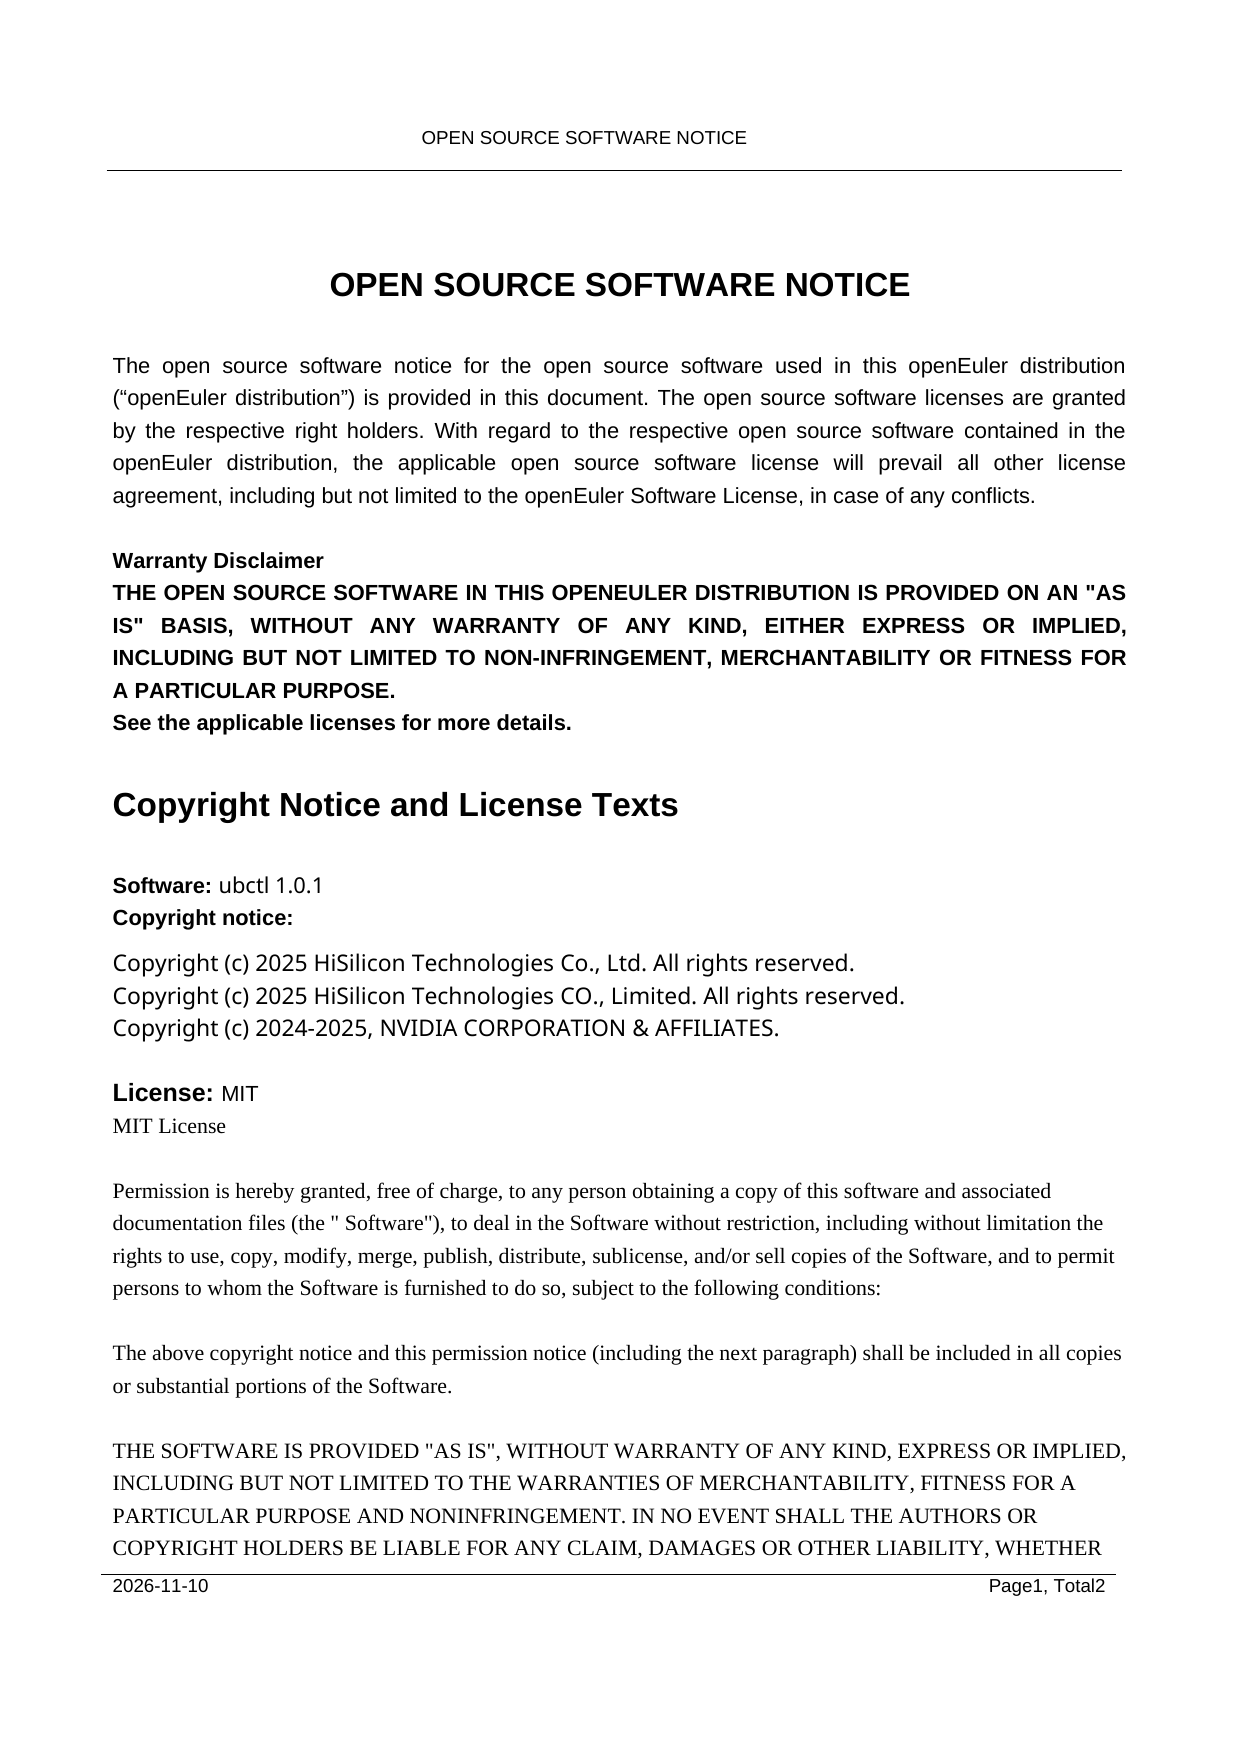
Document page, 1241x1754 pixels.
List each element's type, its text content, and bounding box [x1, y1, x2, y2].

text The open source software notice for the open source software used in this openEuler distribution (“openEuler distribution”) is provided in this document. The open source software licenses are granted by the respective right holders. With regard to the respective open source software contained in the openEuler distribution, the applicable open source software license will prevail all other license agreement, including but not limited to the openEuler Software License, in case of any conflicts. [112, 349, 1128, 511]
text Warranty Disclaimer [112, 544, 1128, 576]
text Copyright notice: [112, 901, 1128, 934]
text THE OPEN SOURCE SOFTWARE IN THIS OPENEULER DISTRIBUTION IS PROVIDED ON AN "AS IS" BASIS, WITHOUT ANY WARRANTY OF ANY KIND, EITHER EXPRESS OR IMPLIED, INCLUDING BUT NOT LIMITED TO NON-INFRINGEMENT, MERCHANTABILITY OR FITNESS FOR A PARTICULAR PURPOSE. See the applicable licenses for more details. [112, 576, 1128, 739]
text License: MIT [112, 1077, 1128, 1109]
text Copyright Notice and License Texts [112, 771, 1128, 836]
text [112, 1109, 1128, 1564]
text Copyright (c) 2025 HiSilicon Technologies Co., Ltd. All rights reserved. Copyright (c) 2025 HiSilicon Technologies CO., Limited. All rights reserved. Copyright (c) 2024-2025, NVIDIA CORPORATION & AFFILIATES. [112, 947, 1128, 1077]
text OPEN SOURCE SOFTWARE NOTICE [112, 251, 1128, 316]
title Software: ubctl 1.0.1 [112, 869, 1128, 901]
